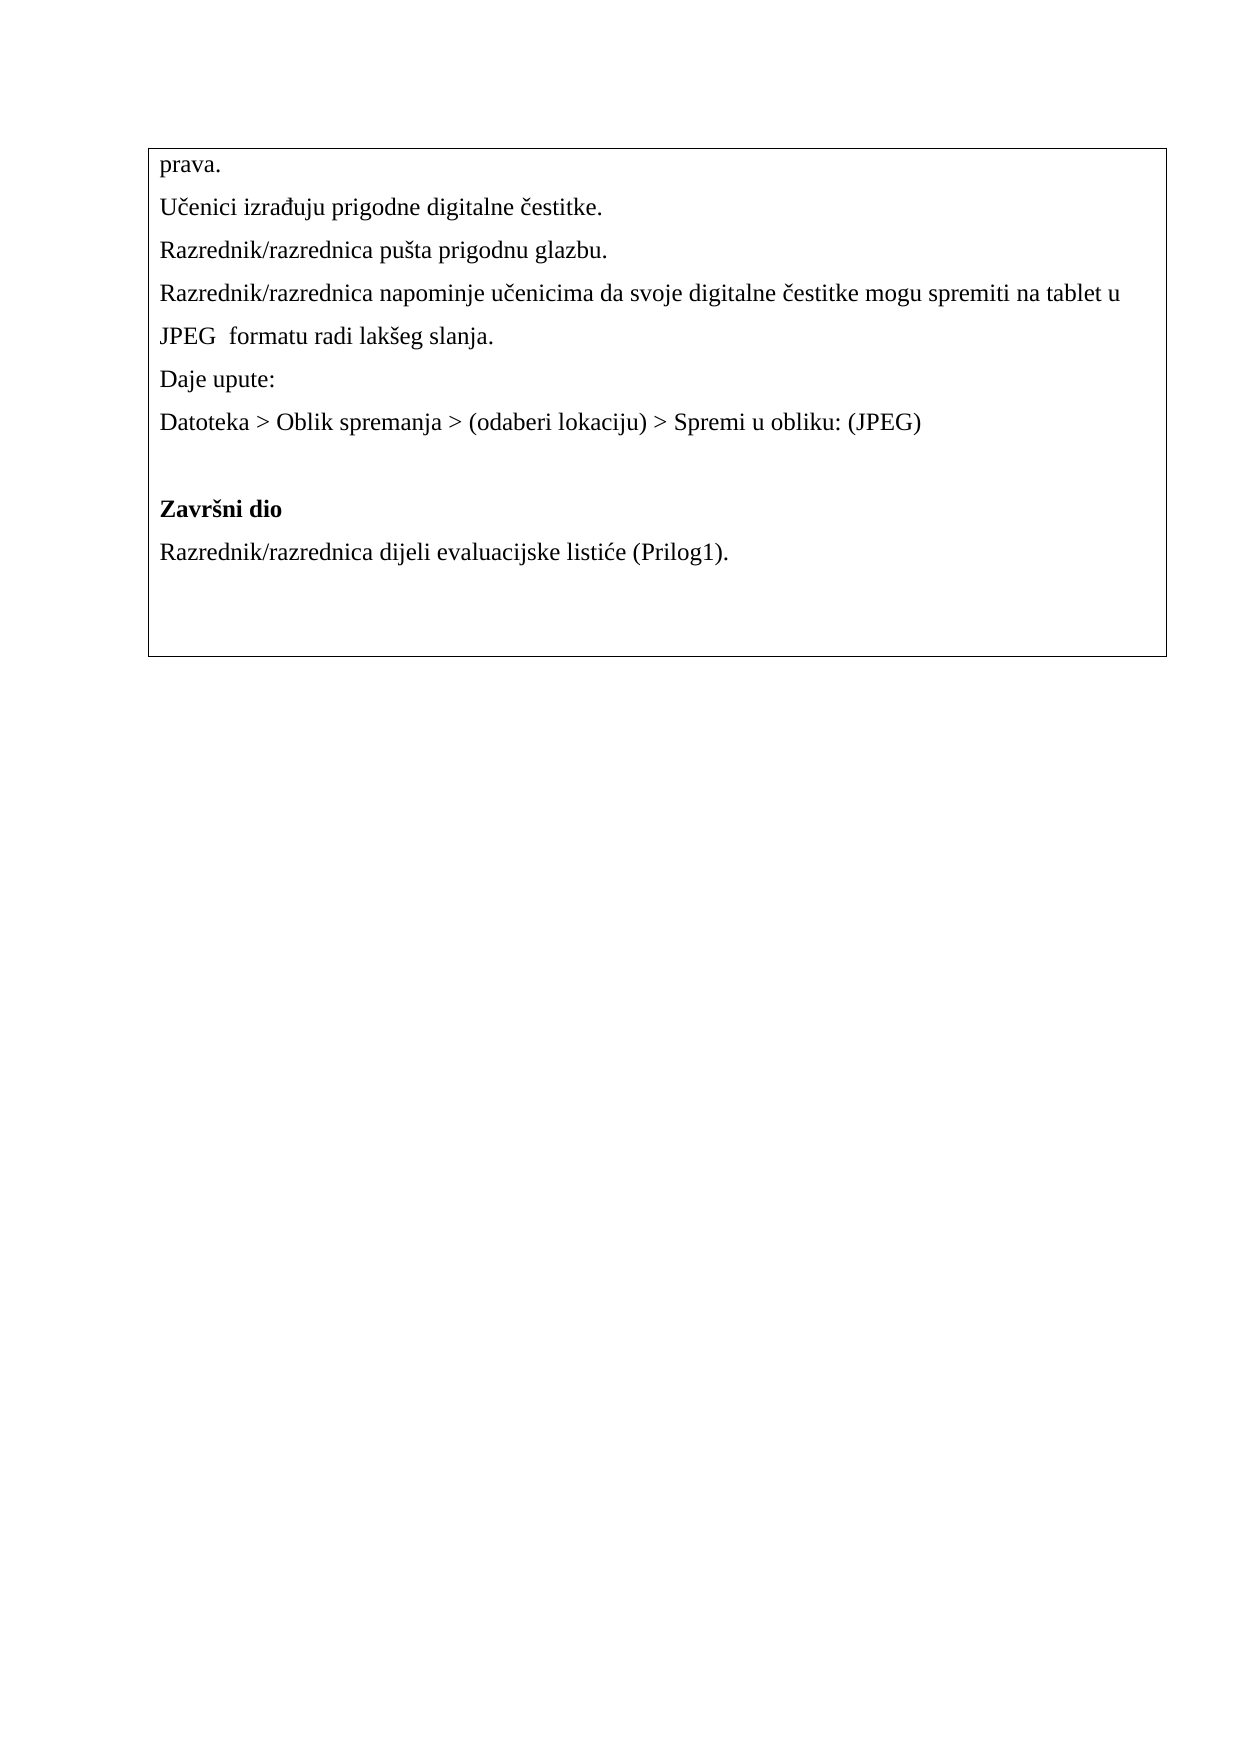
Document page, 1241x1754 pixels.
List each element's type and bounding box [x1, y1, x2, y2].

table_cell [149, 149, 1166, 656]
